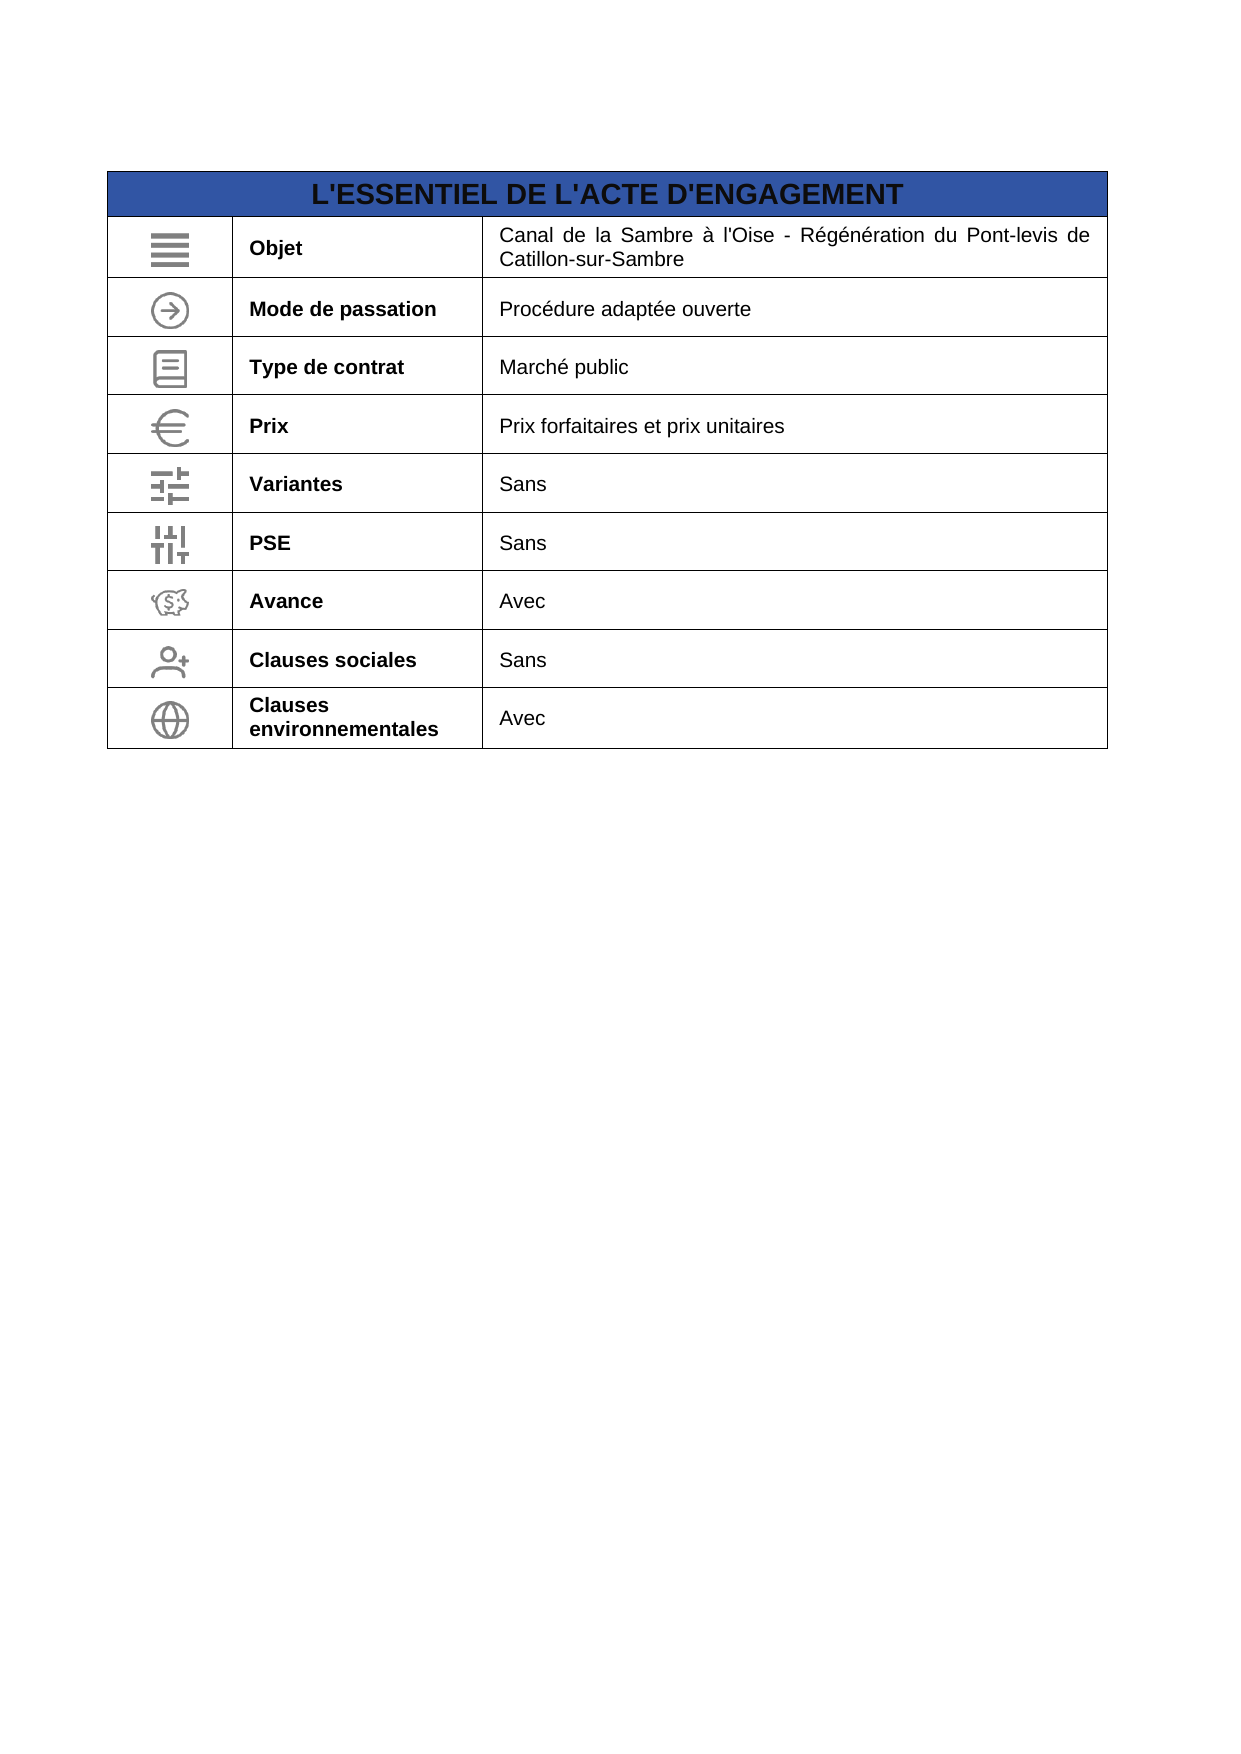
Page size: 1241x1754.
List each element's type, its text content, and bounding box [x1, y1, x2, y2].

table_cell Prix [233, 395, 482, 453]
table_cell Avec [483, 571, 1107, 628]
table_cell Prix forfaitaires et prix unitaires [483, 395, 1107, 453]
table_cell [108, 513, 232, 570]
picture [151, 643, 189, 681]
picture [151, 701, 189, 739]
table_cell Variantes [233, 454, 482, 511]
table_cell [108, 217, 232, 277]
table_cell Mode de passation [233, 278, 482, 336]
table_cell Clauses sociales [233, 630, 482, 687]
table_cell Type de contrat [233, 337, 482, 394]
picture [151, 292, 189, 329]
table_cell [108, 630, 232, 687]
picture [151, 467, 189, 505]
table_cell Objet [233, 217, 482, 277]
picture [151, 409, 189, 447]
table_cell Procédure adaptée ouverte [483, 278, 1107, 336]
table_cell Marché public [483, 337, 1107, 394]
table_cell Avec [483, 688, 1107, 748]
table_cell Sans [483, 513, 1107, 570]
table_cell [108, 337, 232, 394]
table_cell Sans [483, 630, 1107, 687]
table_header L'ESSENTIEL DE L'ACTE D'ENGAGEMENT [108, 172, 1107, 216]
table_cell Sans [483, 454, 1107, 511]
picture [151, 350, 189, 388]
table_cell Canal de la Sambre à l'Oise - Régénération du Pont-levis de Catillon-sur-Sambre [483, 217, 1107, 277]
table_cell [108, 688, 232, 748]
table_cell [108, 571, 232, 628]
table_cell PSE [233, 513, 482, 570]
table_cell Avance [233, 571, 482, 628]
table_cell [108, 278, 232, 336]
table_cell [108, 395, 232, 453]
picture [151, 589, 189, 616]
table_cell [108, 454, 232, 511]
picture [151, 526, 189, 564]
picture [151, 231, 189, 269]
table_cell Clauses environnementales [233, 688, 482, 748]
